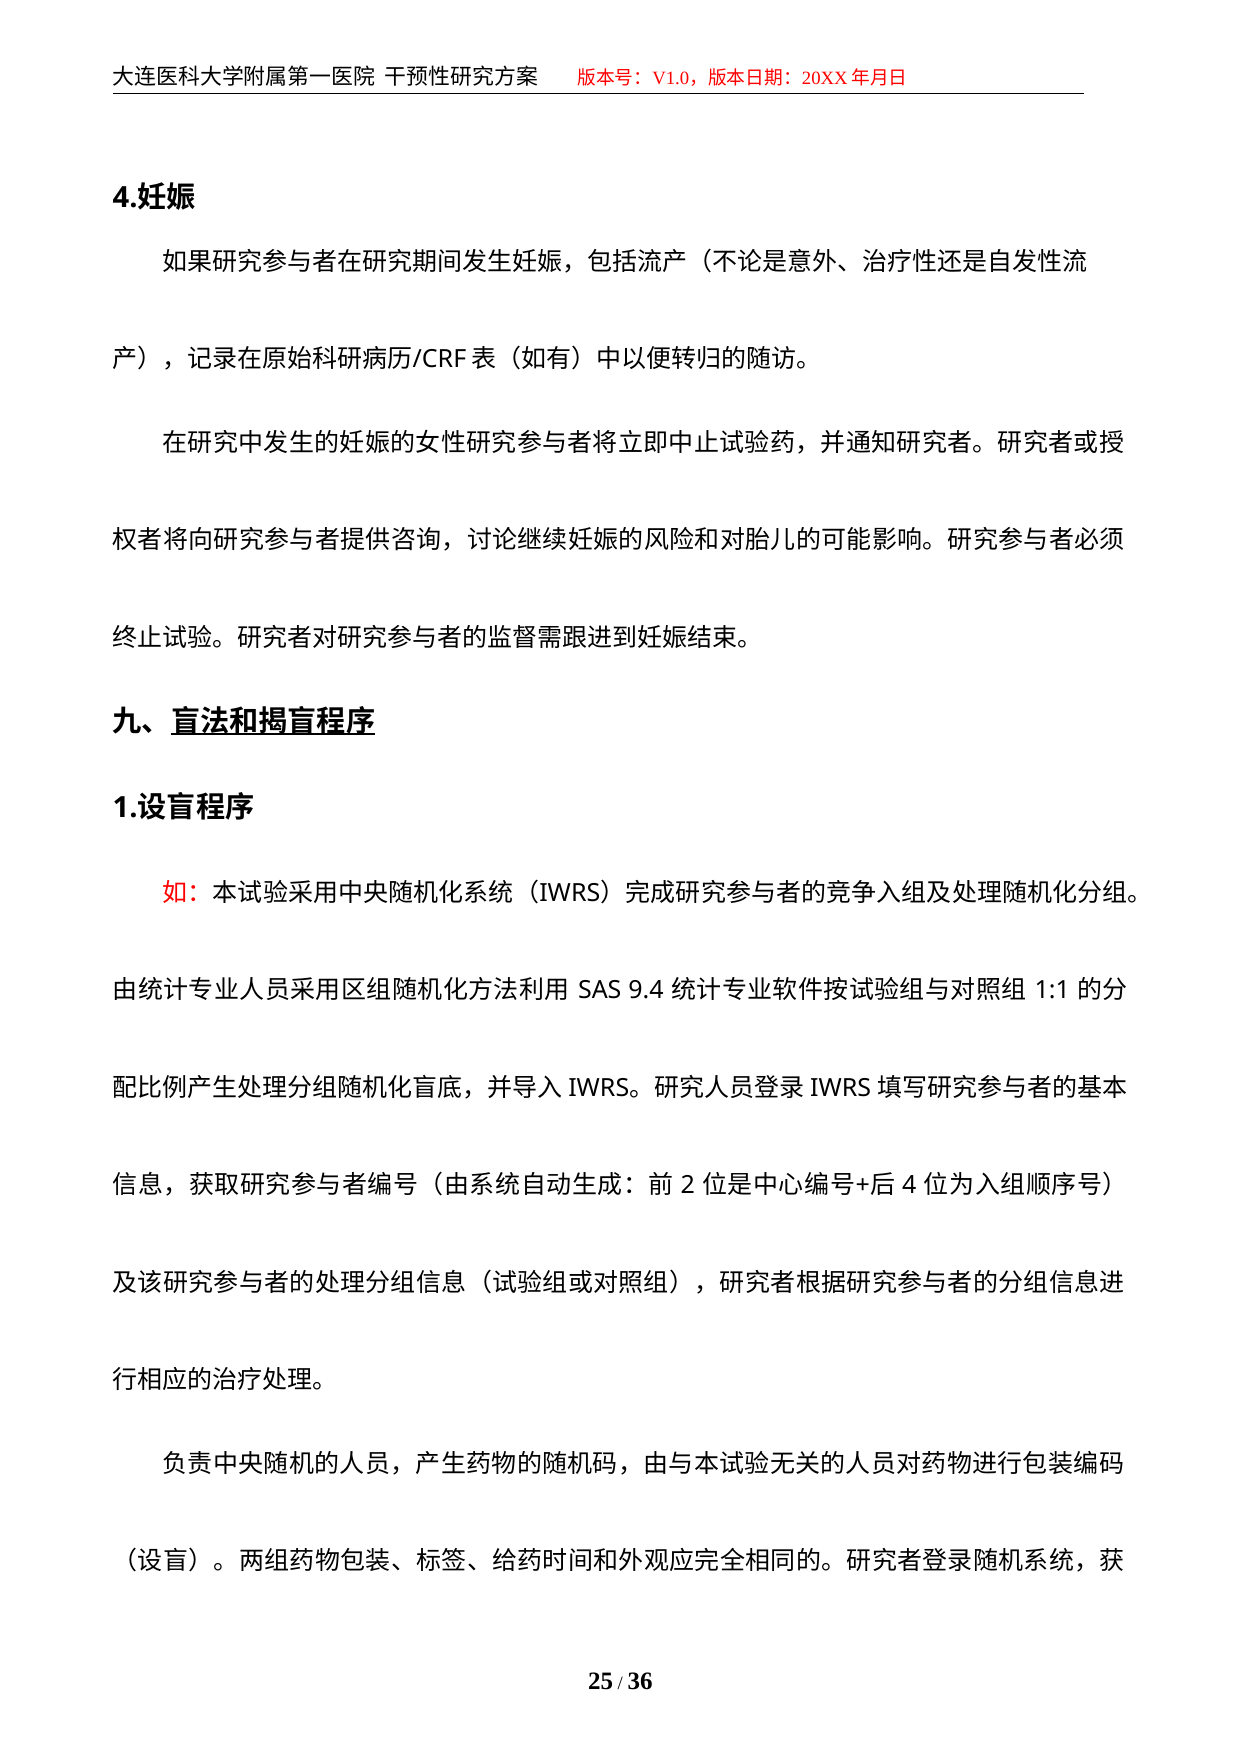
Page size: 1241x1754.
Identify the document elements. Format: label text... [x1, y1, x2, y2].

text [112, 1429, 1128, 1591]
text 九、盲法和揭盲程序 [112, 686, 1128, 751]
text 1.设盲程序 [112, 772, 1128, 837]
text 如：本试验采用中央随机化系统（IWRS）完成研究参与者的竞争入组及处理随机化分组。由统计专业人员采用区组随机化方法利用 SAS 9.4 统计专业软件按试验组与对照组 1:1 的分配比例产生处理分组随机化盲底，并导入IWRS。研究人员登录 IWRS 填写研究参与者的基本信息，获取研究参与者编号（由系统自动生成：前 2 位是中心编号+后 4 位为入组顺序号）及该研究参与者的处理分组信息（试验组或对照组），研究者根据研究参与者的分组信息进行相应的治疗处理。 [112, 858, 1128, 1411]
text 如果研究参与者在研究期间发生妊娠，包括流产（不论是意外、治疗性还是自发性流产），记录在原始科研病历/CRF表（如有）中以便转归的随访。 [112, 227, 1128, 389]
text 4.妊娠 [112, 162, 1128, 227]
text 在研究中发生的妊娠的女性研究参与者将立即中止试验药，并通知研究者。研究者或授权者将向研究参与者提供咨询，讨论继续妊娠的风险和对胎儿的可能影响。研究参与者必须终止试验。研究者对研究参与者的监督需跟进到妊娠结束。 [112, 408, 1128, 668]
